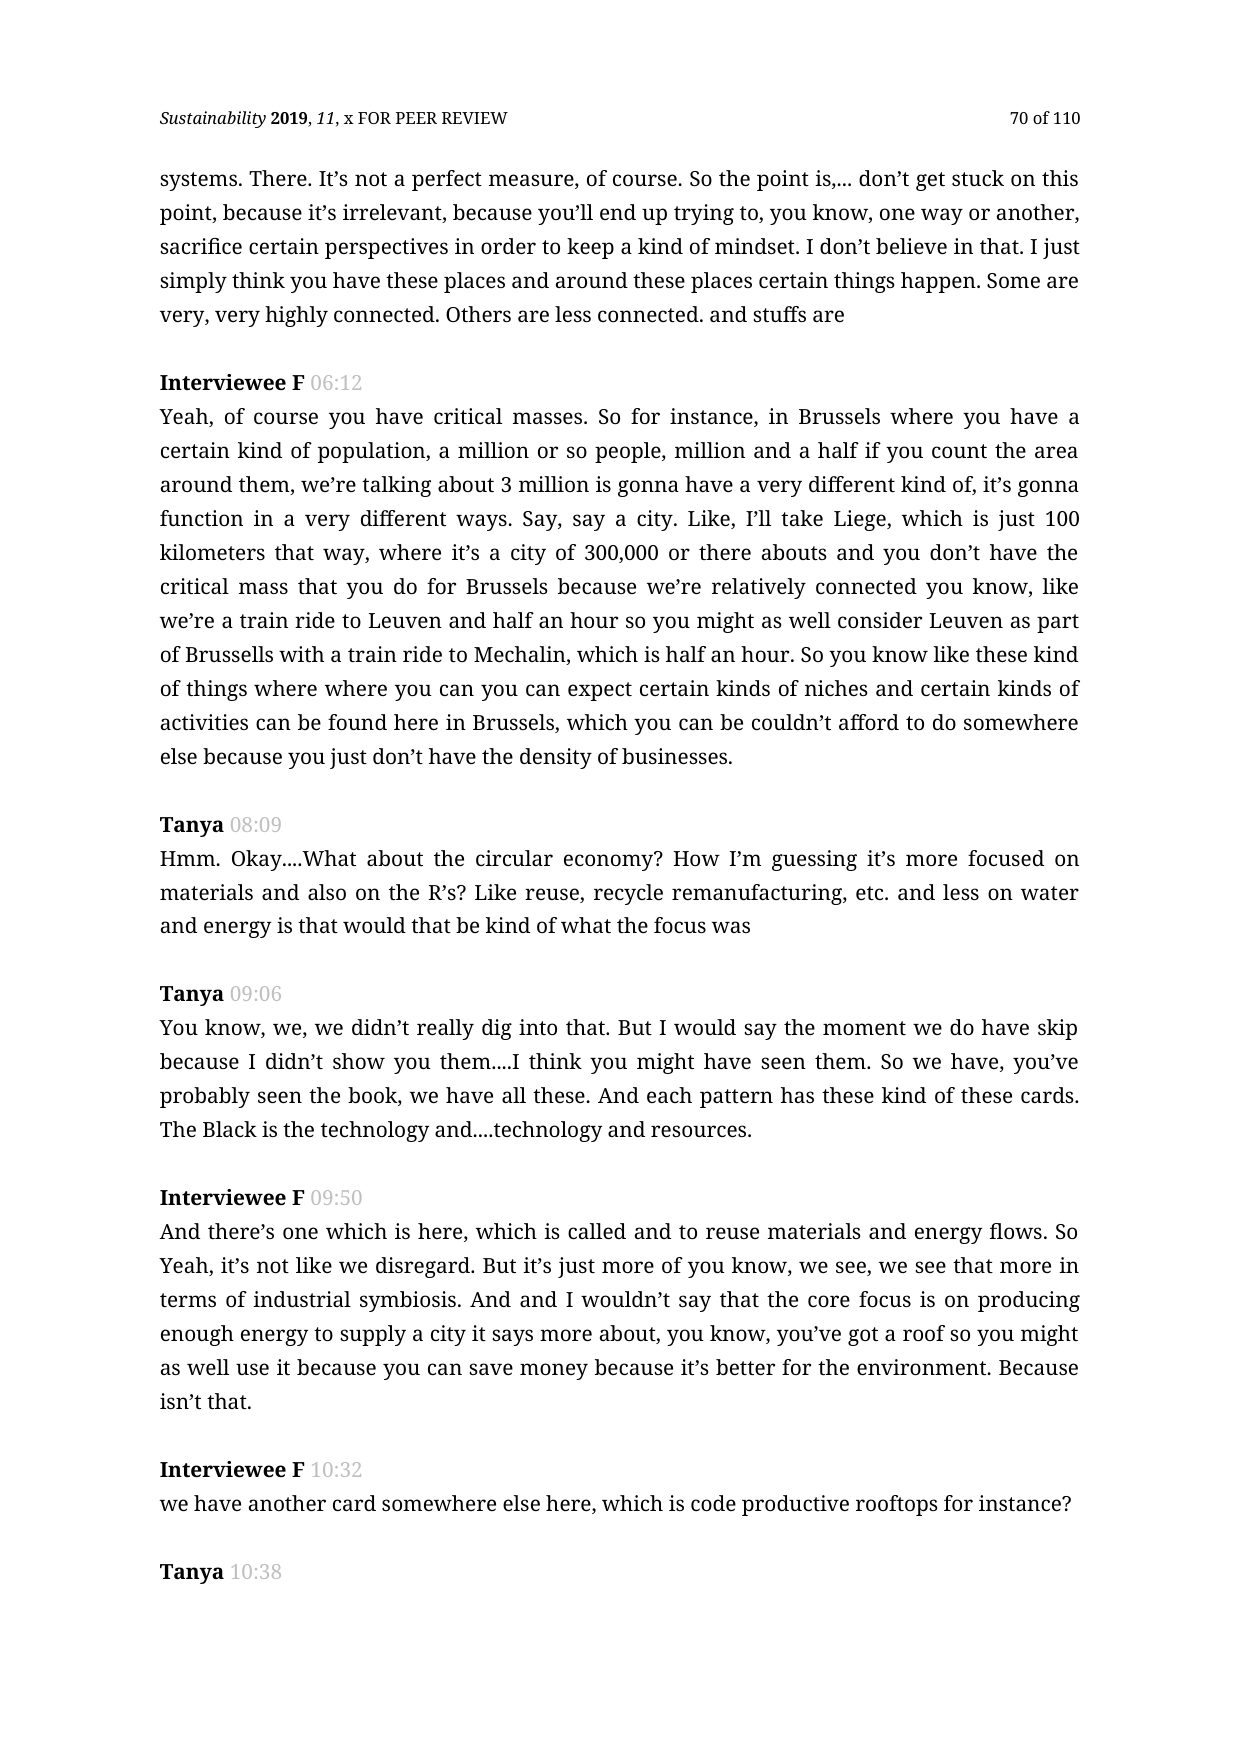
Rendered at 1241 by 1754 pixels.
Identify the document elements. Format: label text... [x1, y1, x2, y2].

text Interviewee F 09:50 [159, 1181, 1081, 1214]
text Tanya 10:38 [159, 1554, 1081, 1588]
text You know, we, we didn’t really dig into that. But I would say the moment we do have skip because I didn’t show you them....I think you might have seen them. So we have, you’ve probably seen the book, we have all these. And each pattern has these kind of these cards. The Black is the technology and....technology and resources. [159, 1011, 1081, 1147]
text Interviewee F 06:12 [159, 366, 1081, 399]
text And there’s one which is here, which is called and to reuse materials and energy flows. So Yeah, it’s not like we disregard. But it’s just more of you know, we see, we see that more in terms of industrial symbiosis. And and I wouldn’t say that the core focus is on producing enough energy to supply a city it says more about, you know, you’ve got a roof so you might as well use it because you can save money because it’s better for the environment. Because isn’t that. [159, 1214, 1081, 1418]
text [159, 162, 1081, 332]
text Hmm. Okay....What about the circular economy? How I’m guessing it’s more focused on materials and also on the R’s? Like reuse, recycle remanufacturing, etc. and less on water and energy is that would that be kind of what the focus was [159, 841, 1081, 943]
text Tanya 08:09 [159, 807, 1081, 841]
text Yeah, of course you have critical masses. So for instance, in Brussels where you have a certain kind of population, a million or so people, million and a half if you count the area around them, we’re talking about 3 million is gonna have a very different kind of, it’s gonna function in a very different ways. Say, say a city. Like, I’ll take Liege, which is just 100 kilometers that way, where it’s a city of 300,000 or there abouts and you don’t have the critical mass that you do for Brussels because we’re relatively connected you know, like we’re a train ride to Leuven and half an hour so you might as well consider Leuven as part of Brussells with a train ride to Mechalin, which is half an hour. So you know like these kind of things where where you can you can expect certain kinds of niches and certain kinds of activities can be found here in Brussels, which you can be couldn’t afford to do somewhere else because you just don’t have the density of businesses. [159, 399, 1081, 773]
text Interviewee F 10:32 [159, 1452, 1081, 1486]
text we have another card somewhere else here, which is code productive rooftops for instance? [159, 1486, 1081, 1520]
text Tanya 09:06 [159, 977, 1081, 1011]
